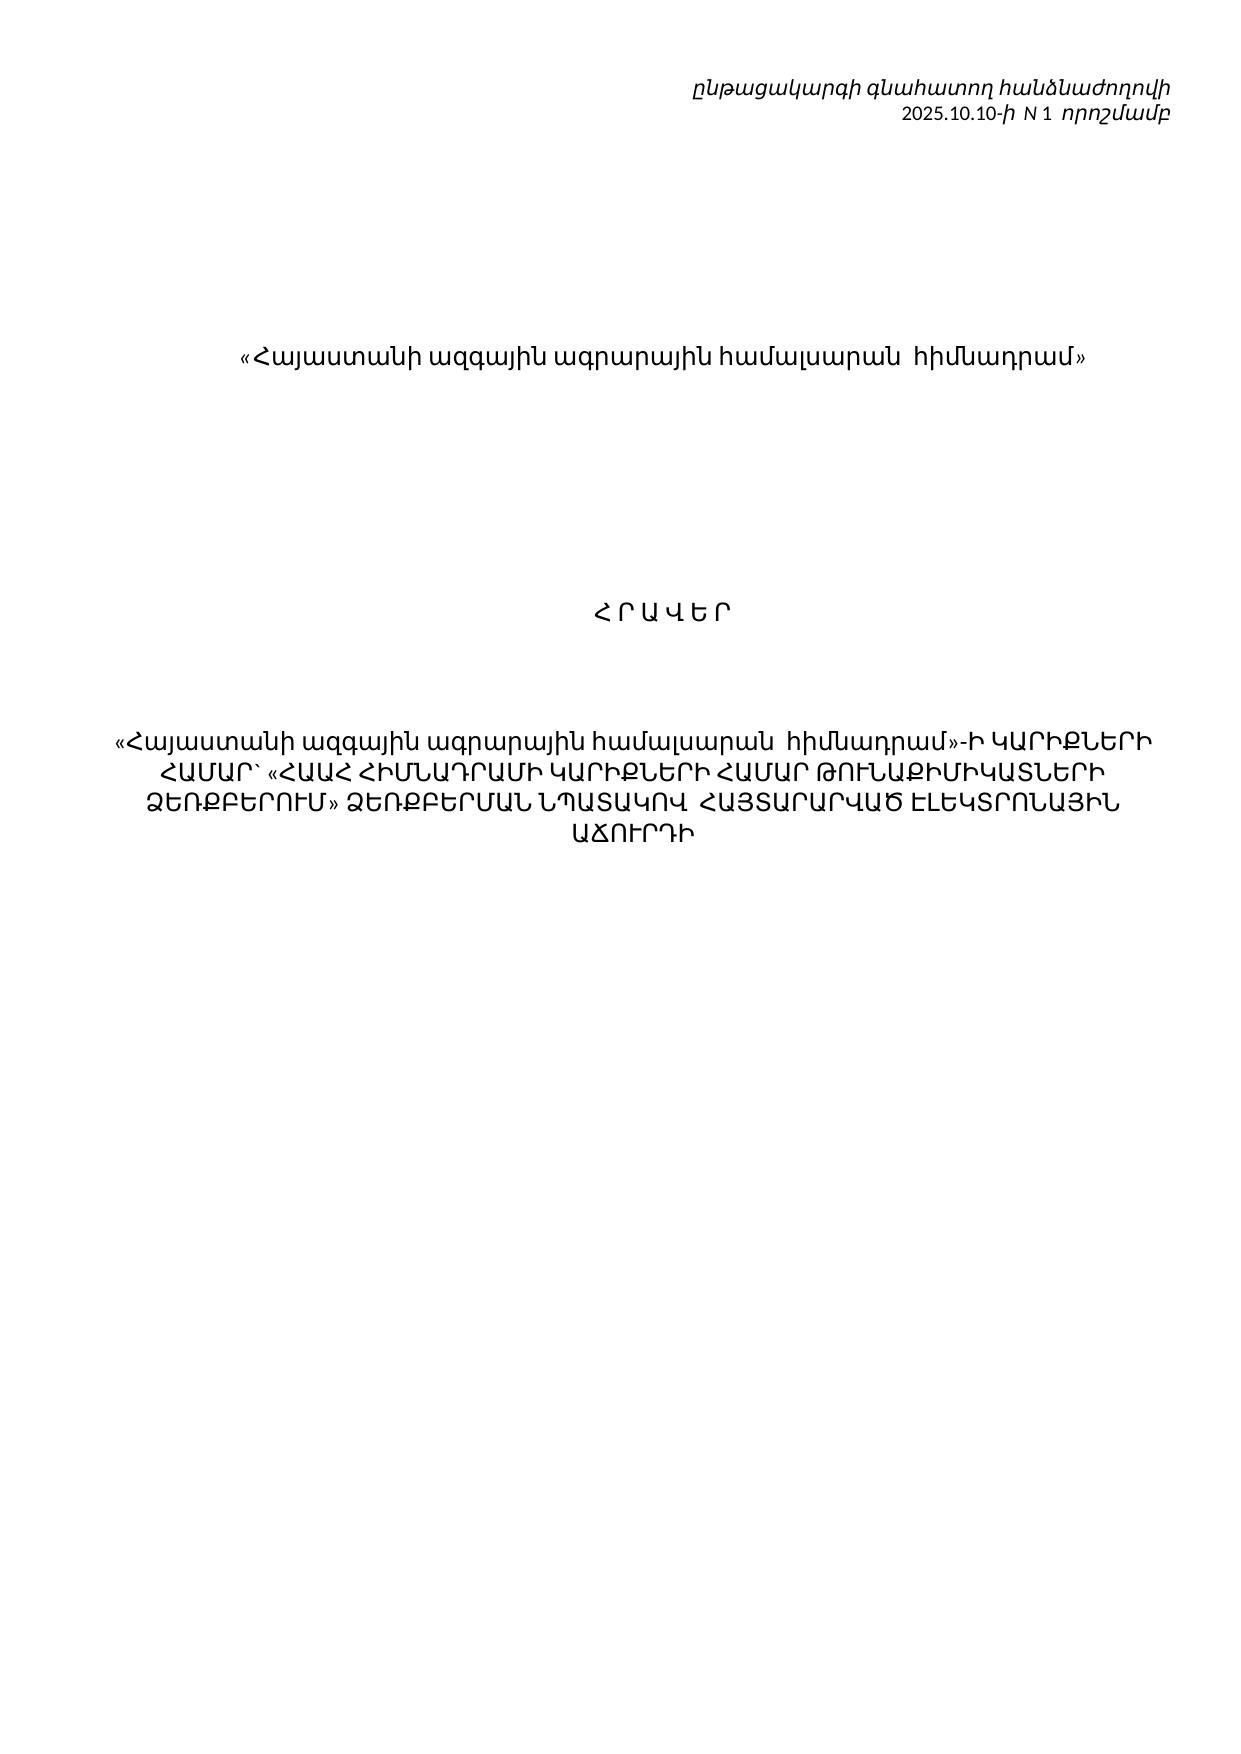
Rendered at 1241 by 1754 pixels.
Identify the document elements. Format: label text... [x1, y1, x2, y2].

text Հ Ր Ա Վ Ե Ր [94, 597, 1172, 628]
text «Հայաստանի ազգային ագրարային համալսարան հիմնադրամ »-Ի ԿԱՐԻՔՆԵՐԻ ՀԱՄԱՐ` «ՀԱԱՀ ՀԻՄՆԱԴՐԱՄԻ ԿԱՐԻՔՆԵՐԻ ՀԱՄԱՐ ԹՈՒՆԱՔԻՄԻԿԱՏՆԵՐԻ ՁԵՌՔԲԵՐՈՒՄ» ՁԵՌՔԲԵՐՄԱՆ ՆՊԱՏԱԿՈՎ ՀԱՅՏԱՐԱՐՎԱԾ ԷԼԵԿՏՐՈՆԱՅԻՆ ԱՃՈՒՐԴԻ [94, 726, 1172, 848]
text 2025.10.10 -ի N 1 որոշմամբ [94, 100, 1171, 126]
text ընթացակարգի գնահատող հանձնաժողովի [94, 75, 1171, 100]
text « Հայաստանի ազգային ագրարային համալսարան հիմնադրամ » [94, 341, 1172, 371]
